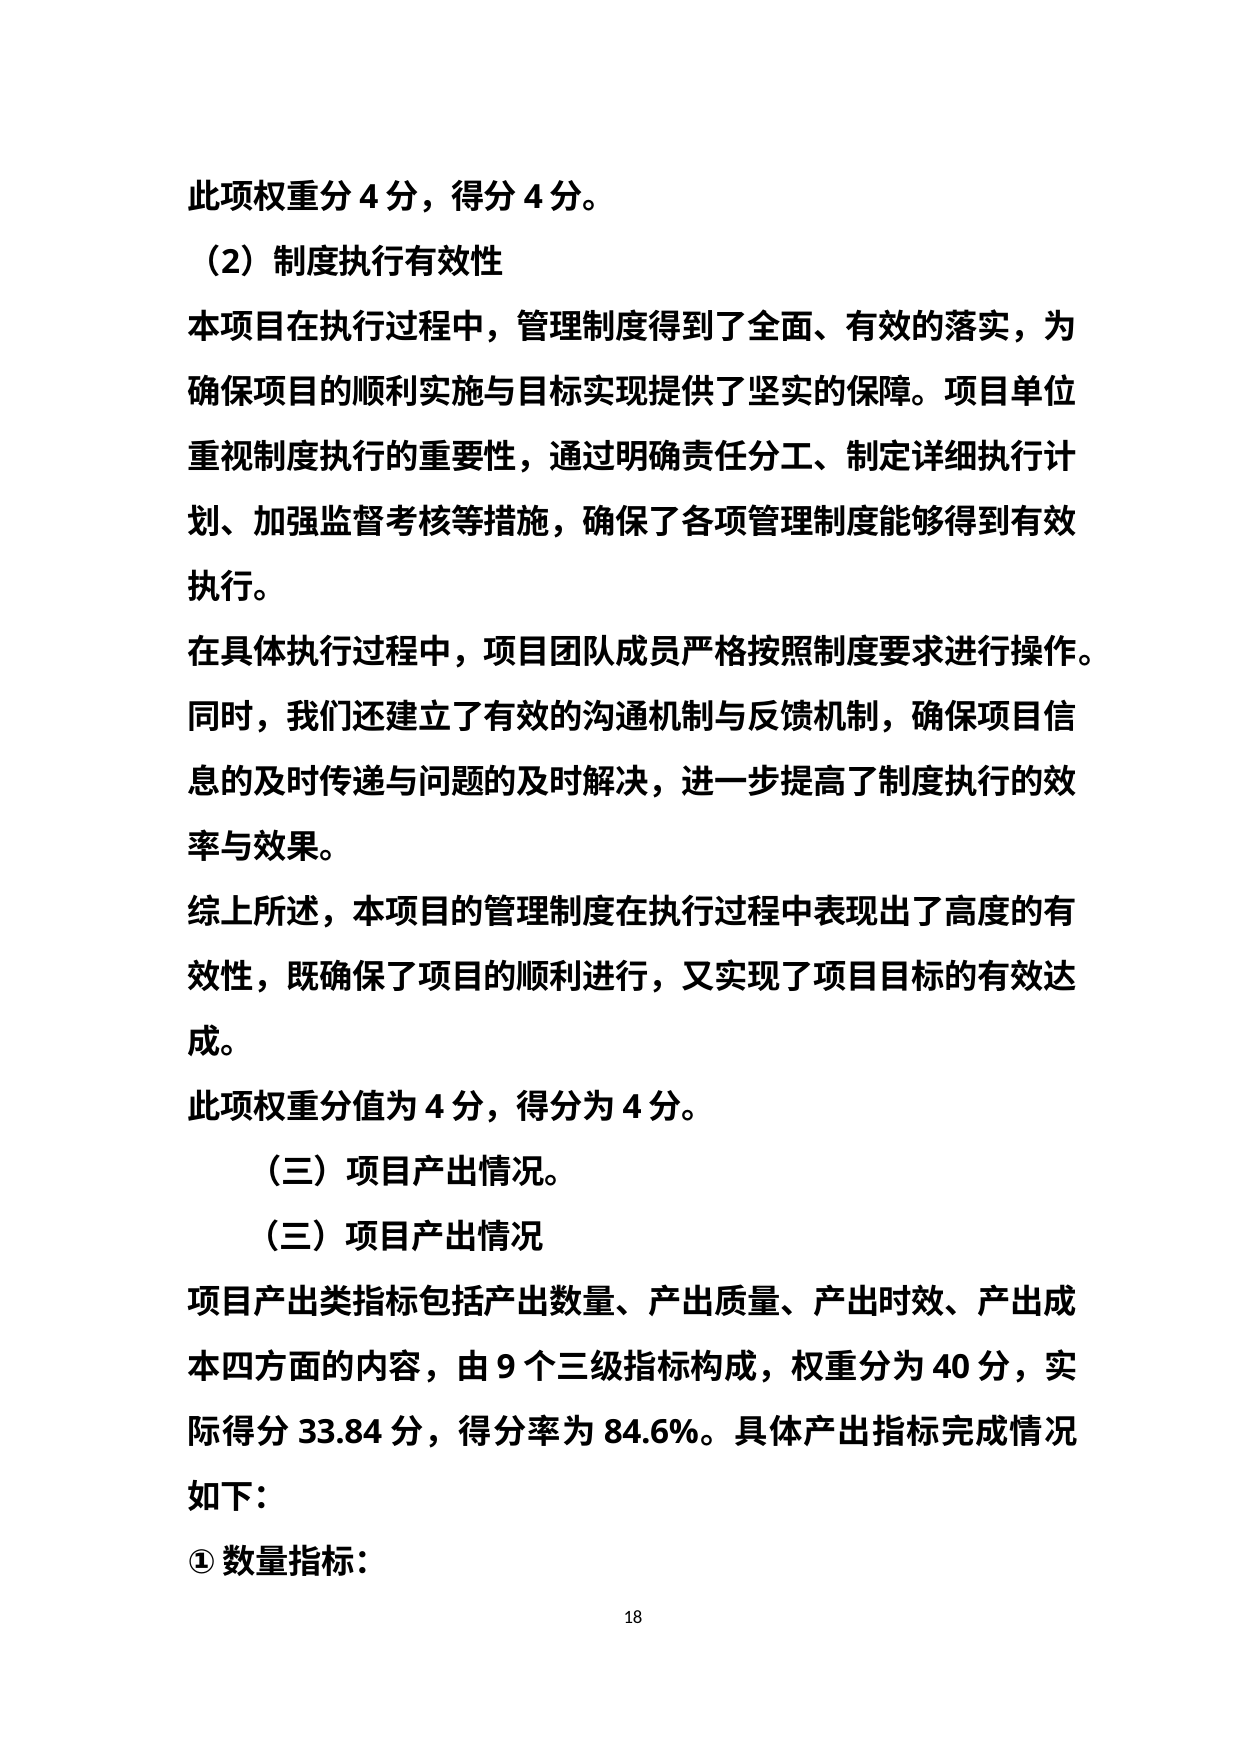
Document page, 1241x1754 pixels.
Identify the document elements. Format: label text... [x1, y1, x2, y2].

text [187, 162, 1078, 1137]
text （三）项目产出情况。 [187, 1137, 1078, 1202]
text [187, 1202, 1078, 1592]
